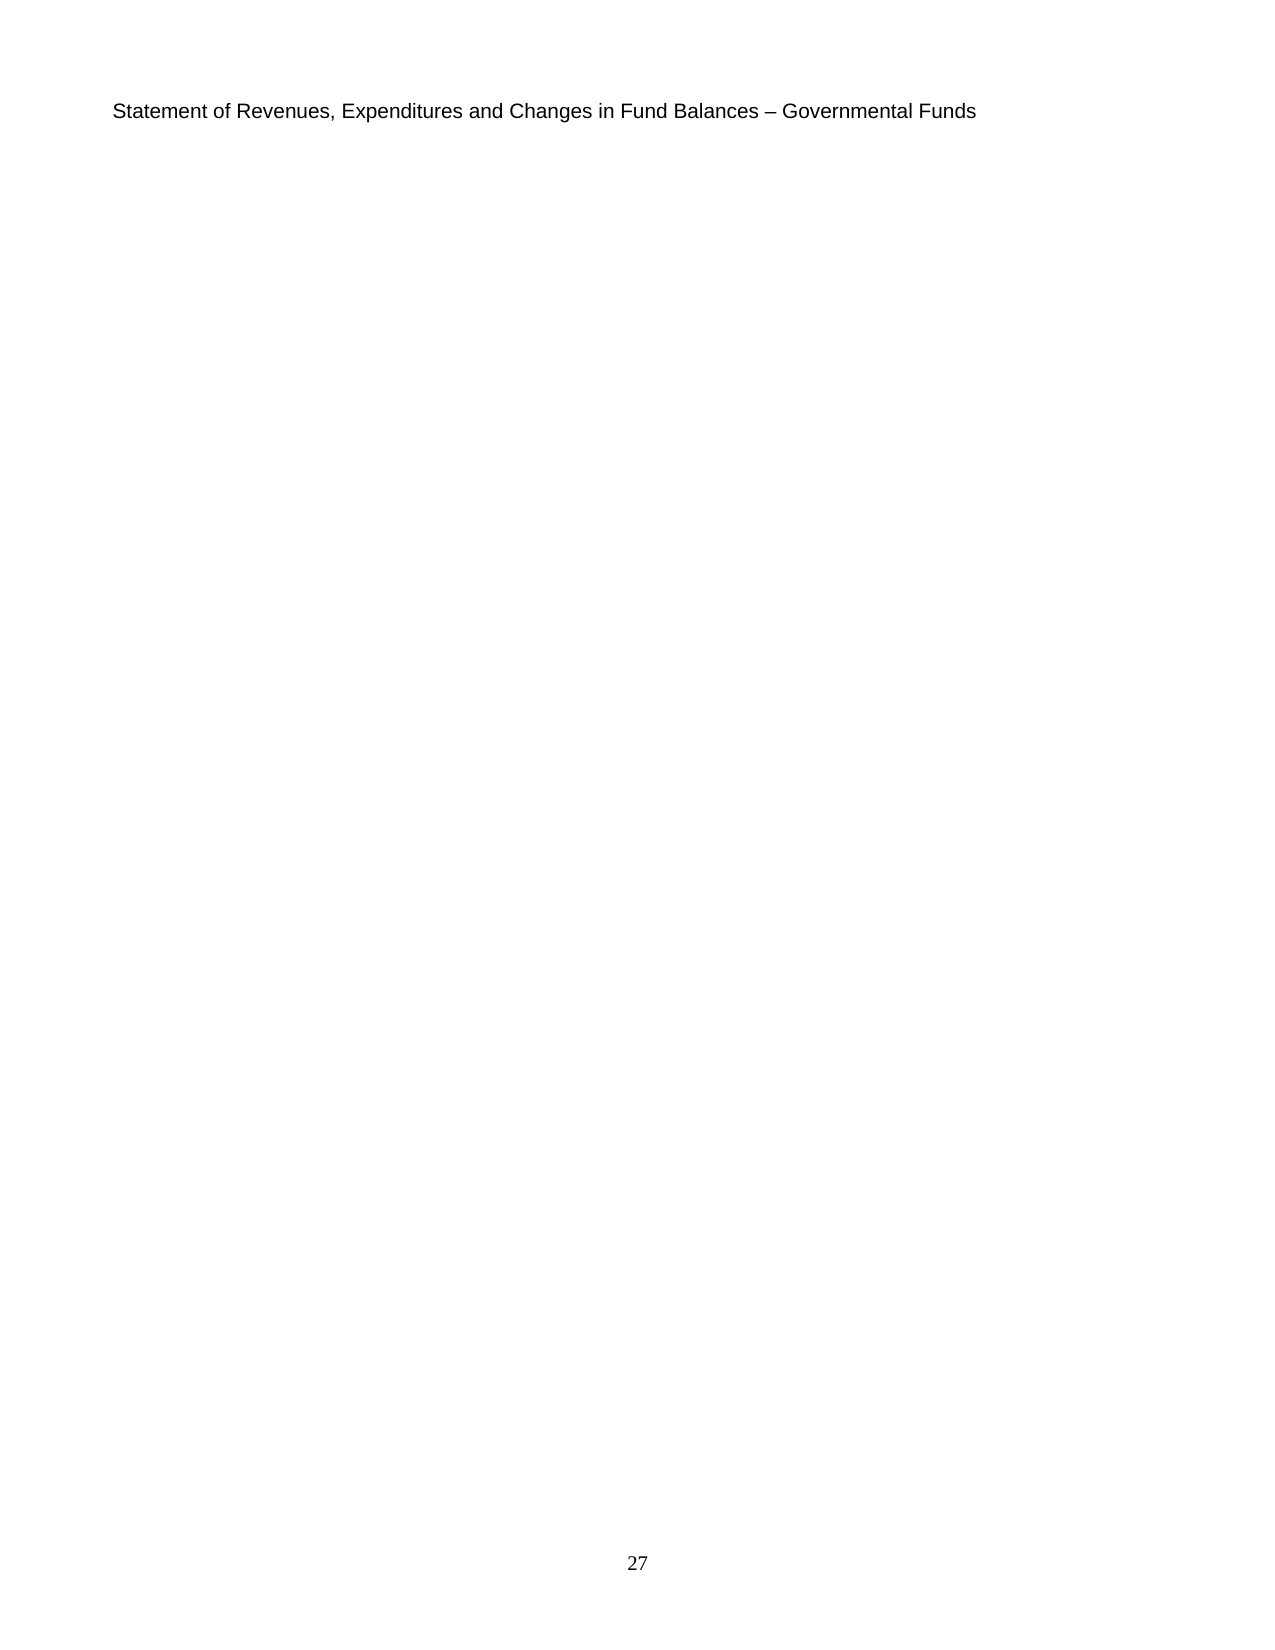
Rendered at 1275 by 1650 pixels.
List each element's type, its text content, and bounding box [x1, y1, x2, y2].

subtitle Statement of Revenues, Expenditures and Changes in Fund Balances – Governmental Funds [112, 99, 1162, 123]
